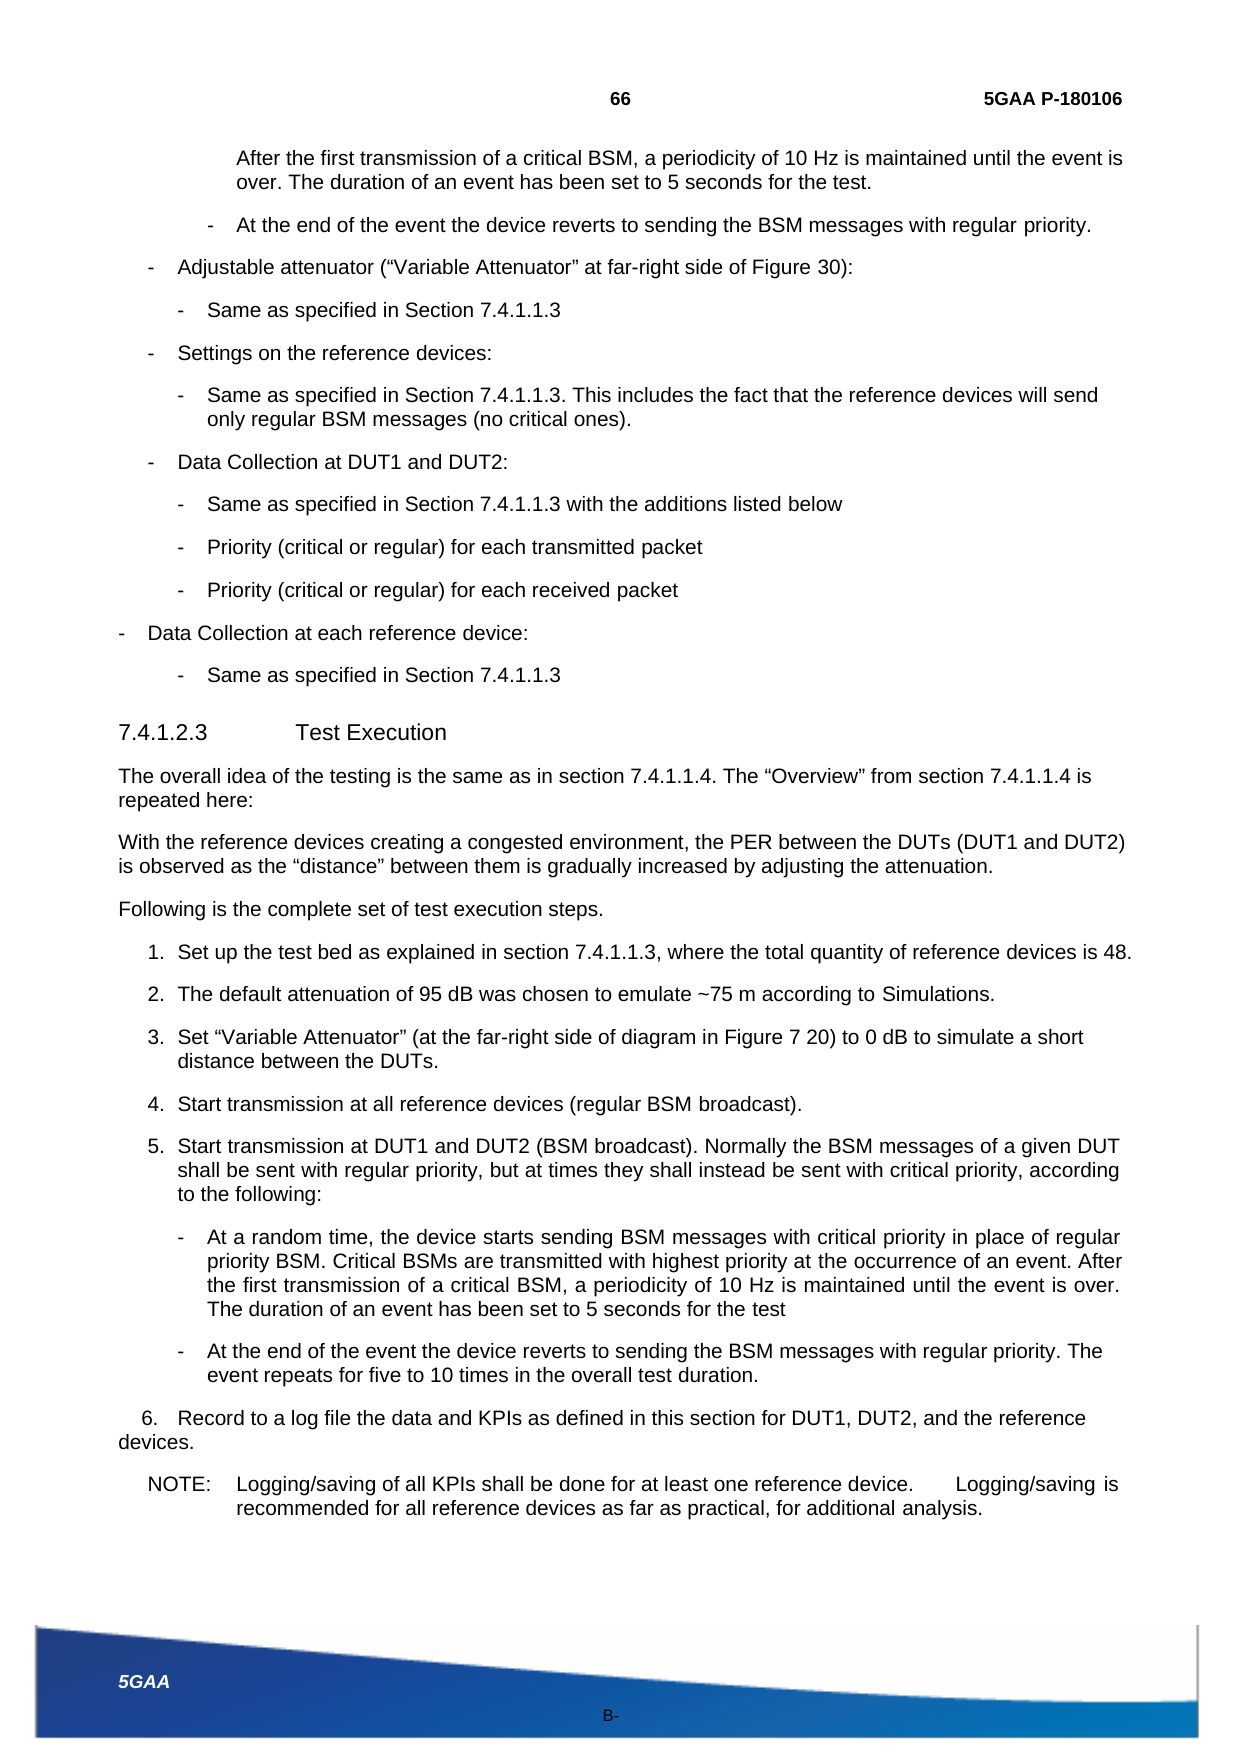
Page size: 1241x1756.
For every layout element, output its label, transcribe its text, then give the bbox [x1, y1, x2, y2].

list Record to a log file the data and KPIs as defined in this section for DUT1, DUT2, and the reference devices. [118, 1406, 1121, 1454]
list Set up the test bed as explained in section 7.4.1.1.3, where the total quantity of reference devices is 48. [147, 939, 1240, 963]
list Same as specified in Section 7.4.1.1.3 with the additions listed below [177, 492, 1240, 516]
text NOTE: Logging/saving of all KPIs shall be done for at least one reference device. Logging/saving is recommended for all reference devices as far as practical, for additional analysis. [147, 1472, 1122, 1520]
list The default attenuation of 95 dB was chosen to emulate ~75 m according to Simulations. [147, 982, 1240, 1006]
list Data Collection at DUT1 and DUT2: [147, 450, 1240, 474]
text After the first transmission of a critical BSM, a periodicity of 10 Hz is maintained until the event is over. The duration of an event has been set to 5 seconds for the test. [236, 146, 1131, 194]
list Priority (critical or regular) for each received packet [177, 578, 1240, 602]
list At the end of the event the device reverts to sending the BSM messages with regular priority. [207, 212, 1240, 236]
list Data Collection at each reference device: [118, 621, 1240, 644]
text Following is the complete set of test execution steps. [118, 897, 1240, 921]
list Same as specified in Section 7.4.1.1.3. This includes the fact that the reference devices will send only regular BSM messages (no critical ones). [177, 383, 1121, 431]
list At the end of the event the device reverts to sending the BSM messages with regular priority. The event repeats for five to 10 times in the overall test duration. [177, 1339, 1122, 1387]
list At a random time, the device starts sending BSM messages with critical priority in place of regular priority BSM. Critical BSMs are transmitted with highest priority at the occurrence of an event. After the first transmission of a critical BSM, a periodicity of 10 Hz is maintained until the event is over. The duration of an event has been set to 5 seconds for the test [177, 1225, 1122, 1321]
text The overall idea of the testing is the same as in section 7.4.1.1.4. The “Overview” from section 7.4.1.1.4 is repeated here: [118, 763, 1122, 811]
subtitle Test Execution [118, 718, 1240, 745]
text With the reference devices creating a congested environment, the PER between the DUTs (DUT1 and DUT2) is observed as the “distance” between them is gradually increased by adjusting the attenuation. [118, 830, 1131, 878]
list Priority (critical or regular) for each transmitted packet [177, 535, 1240, 559]
picture [0, 1625, 1241, 1755]
list Same as specified in Section 7.4.1.1.3 [177, 298, 1240, 322]
list Adjustable attenuator (“Variable Attenuator” at far-right side of Figure 30): [147, 255, 1240, 279]
list Set “Variable Attenuator” (at the far-right side of diagram in Figure 7 20) to 0 dB to simulate a short distance between the DUTs. [147, 1025, 1123, 1073]
list Settings on the reference devices: [147, 340, 1240, 364]
list Start transmission at all reference devices (regular BSM broadcast). [147, 1091, 1240, 1115]
list Start transmission at DUT1 and DUT2 (BSM broadcast). Normally the BSM messages of a given DUT shall be sent with regular priority, but at times they shall instead be sent with critical priority, according to the following: [147, 1134, 1122, 1206]
text - Same as specified in Section 7.4.1.1.3 [177, 663, 1240, 687]
